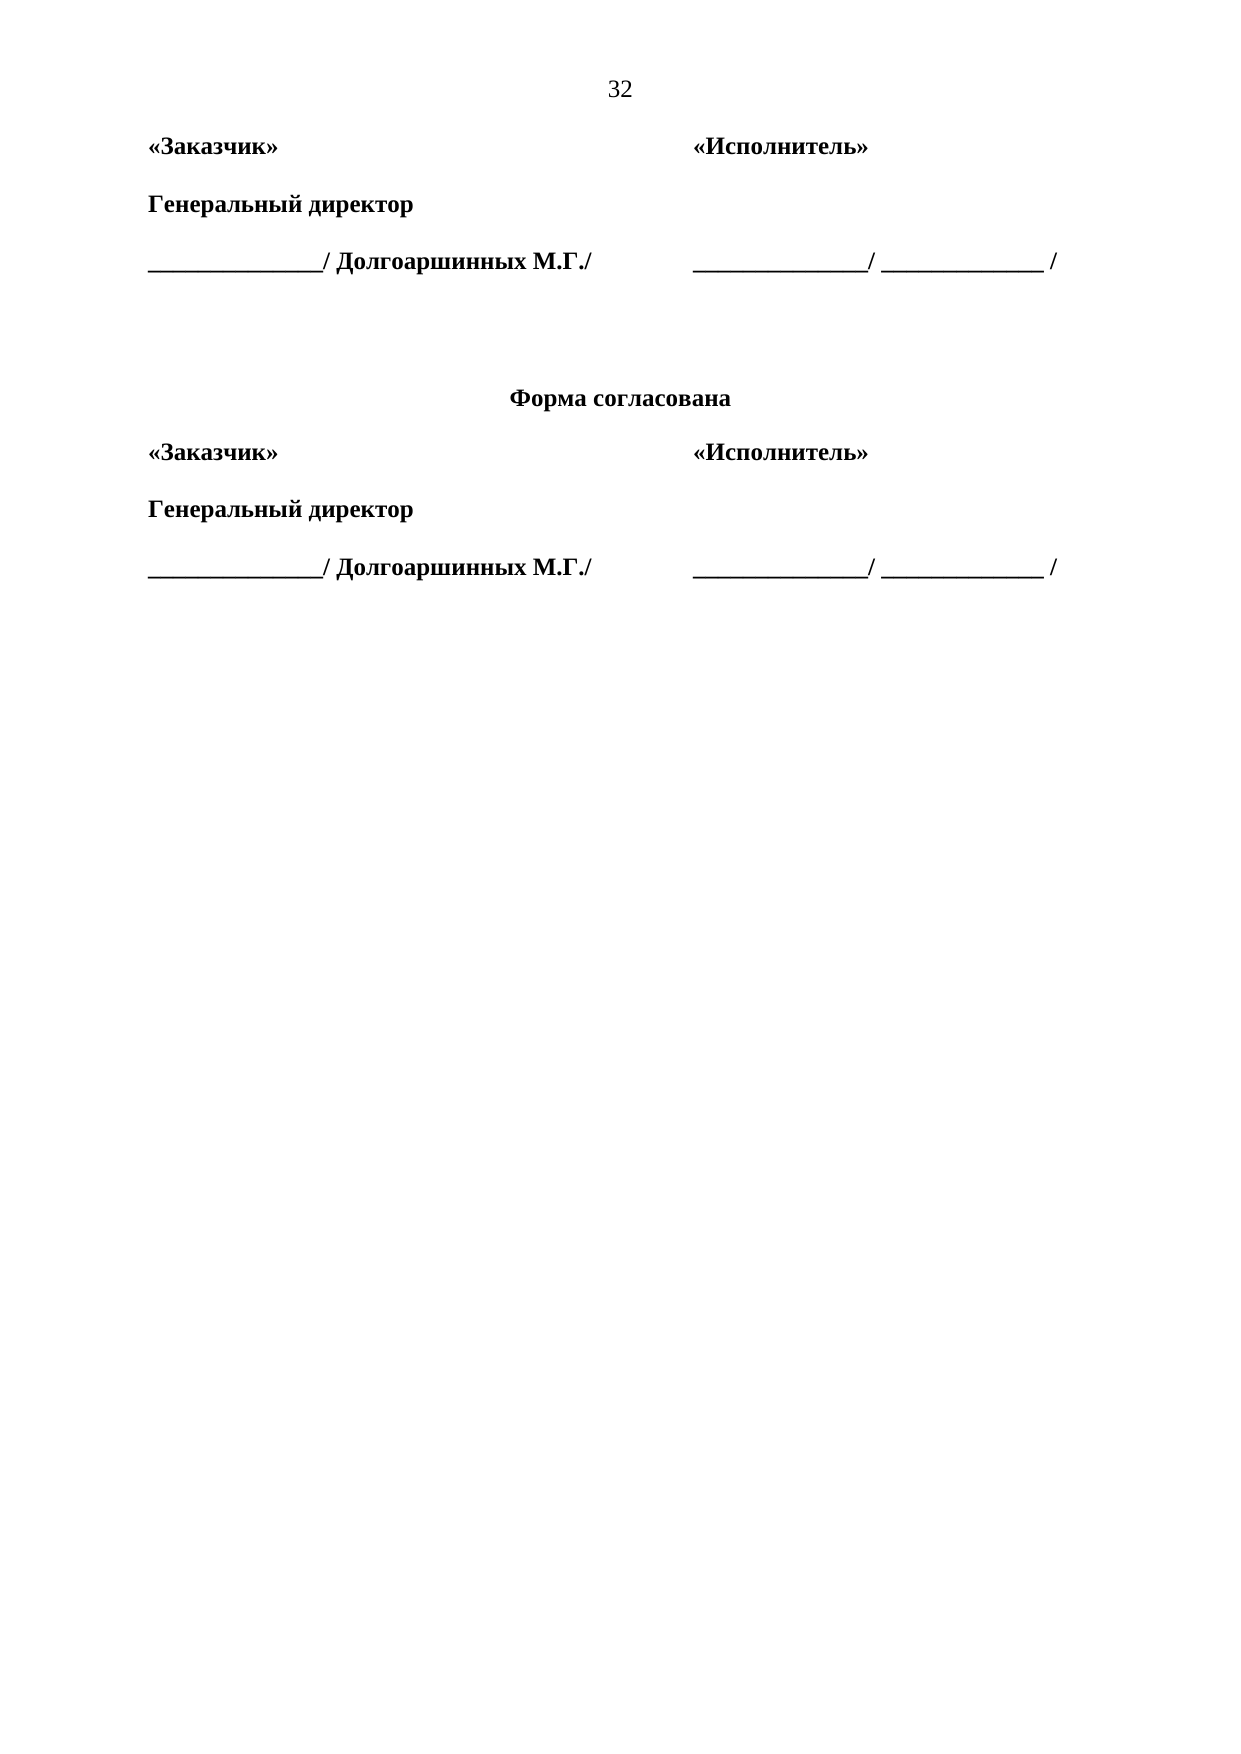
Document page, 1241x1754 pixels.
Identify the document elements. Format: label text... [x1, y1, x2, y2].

table_header «Исполнитель» ______________/ _____________ / [664, 131, 1198, 329]
table_header «Заказчик» Генеральный директор ______________/ Долгоаршинных М.Г./ [118, 131, 663, 329]
table_header «Заказчик» Генеральный директор ______________/ Долгоаршинных М.Г./ [118, 437, 663, 634]
table_header «Исполнитель» ______________/ _____________ / [664, 437, 1198, 634]
text Форма согласована [118, 383, 1122, 412]
